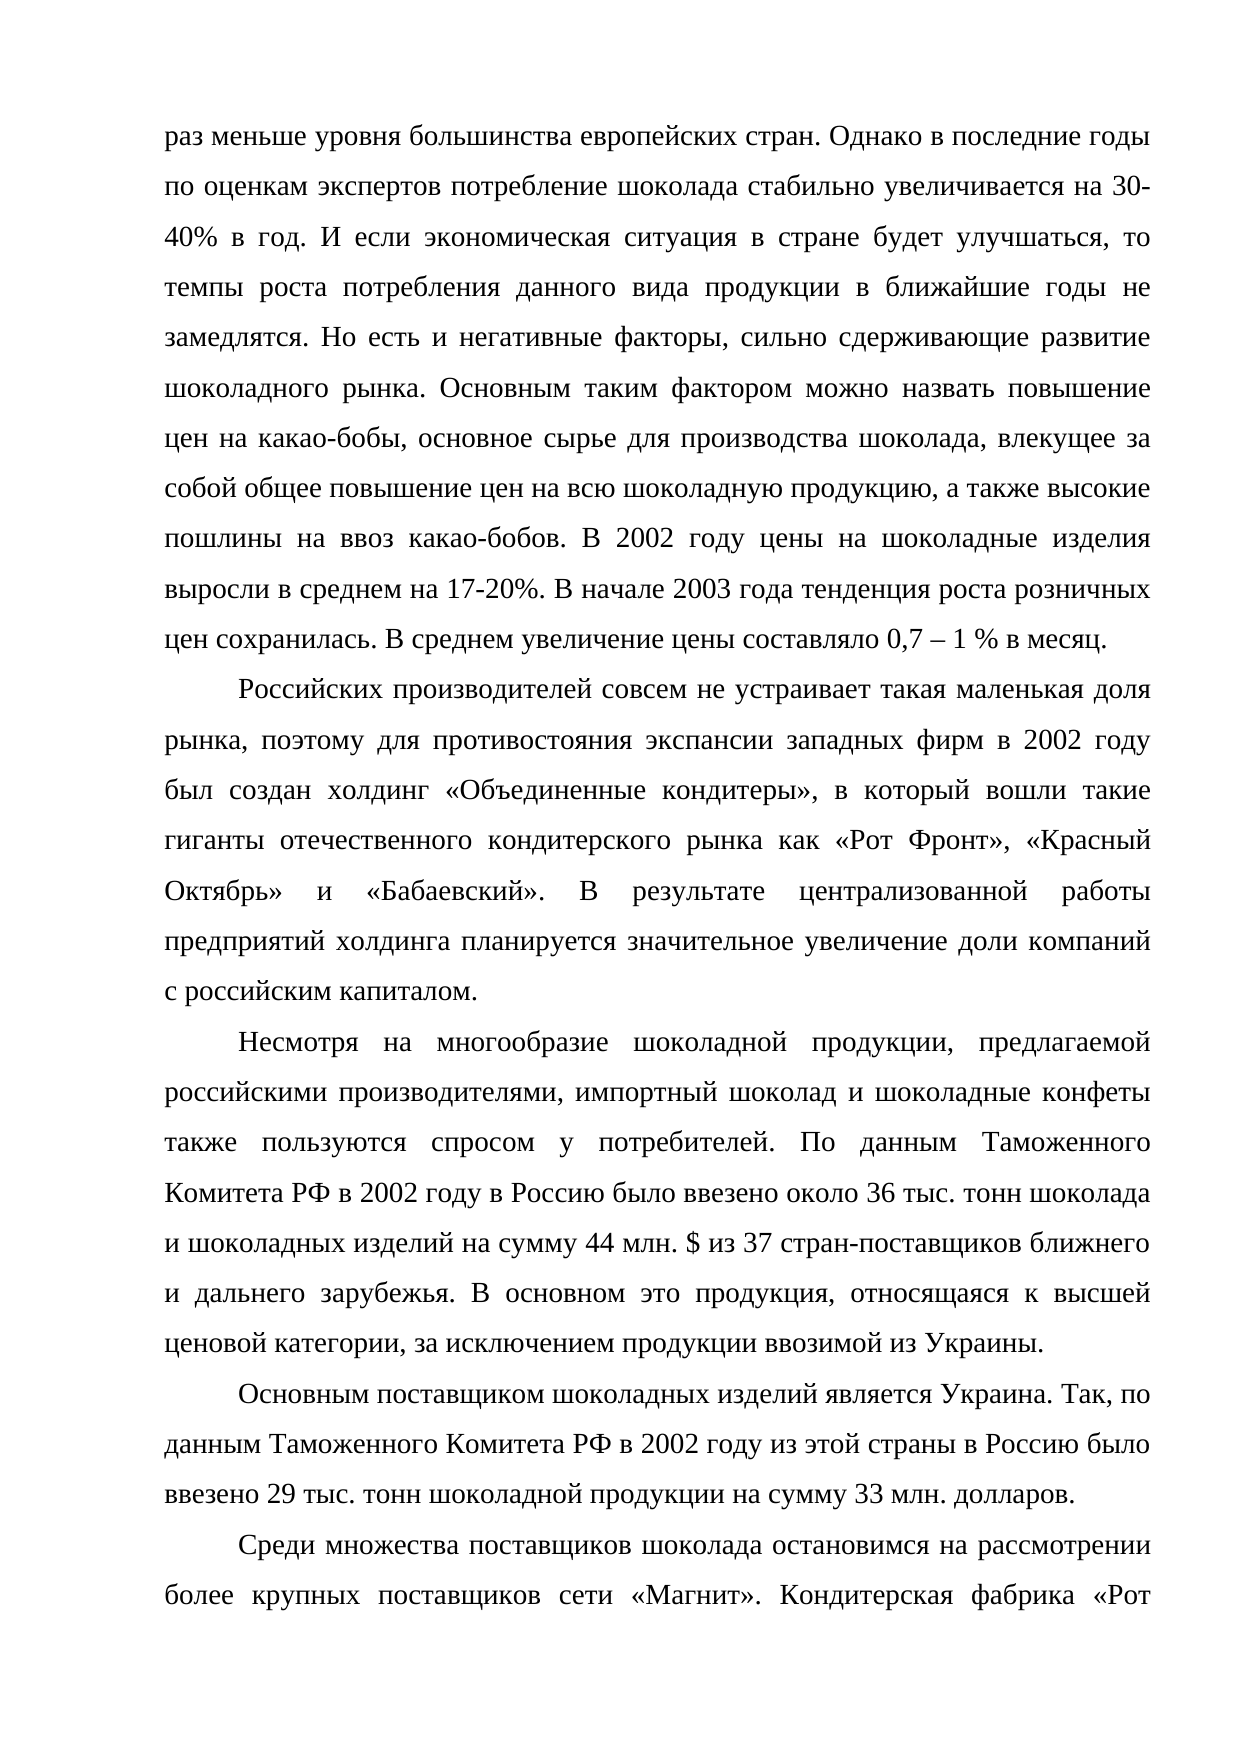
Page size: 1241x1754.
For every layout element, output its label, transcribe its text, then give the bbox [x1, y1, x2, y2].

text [164, 118, 1152, 655]
text Российских производителей совсем не устраивает такая маленькая доля рынка, поэтому для противостояния экспансии западных фирм в 2002 году был создан холдинг «Объединенные кондитеры», в который вошли такие гиганты отечественного кондитерского рынка как «Рот Фронт», «Красный Октябрь» и «Бабаевский». В результате централизованной работы предприятий холдинга планируется значительное увеличение доли компаний с российским капиталом. [164, 672, 1152, 1007]
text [164, 1527, 1152, 1611]
text Несмотря на многообразие шоколадной продукции, предлагаемой российскими производителями, импортный шоколад и шоколадные конфеты также пользуются спросом у потребителей. По данным Таможенного Комитета РФ в 2002 году в Россию было ввезено около 36 тыс. тонн шоколада и шоколадных изделий на сумму 44 млн. $ из 37 стран-поставщиков ближнего и дальнего зарубежья. В основном это продукция, относящаяся к высшей ценовой категории, за исключением продукции ввозимой из Украины. [164, 1024, 1152, 1359]
text Основным поставщиком шоколадных изделий является Украина. Так, по данным Таможенного Комитета РФ в 2002 году из этой страны в Россию было ввезено 29 тыс. тонн шоколадной продукции на сумму 33 млн. долларов. [164, 1376, 1152, 1510]
